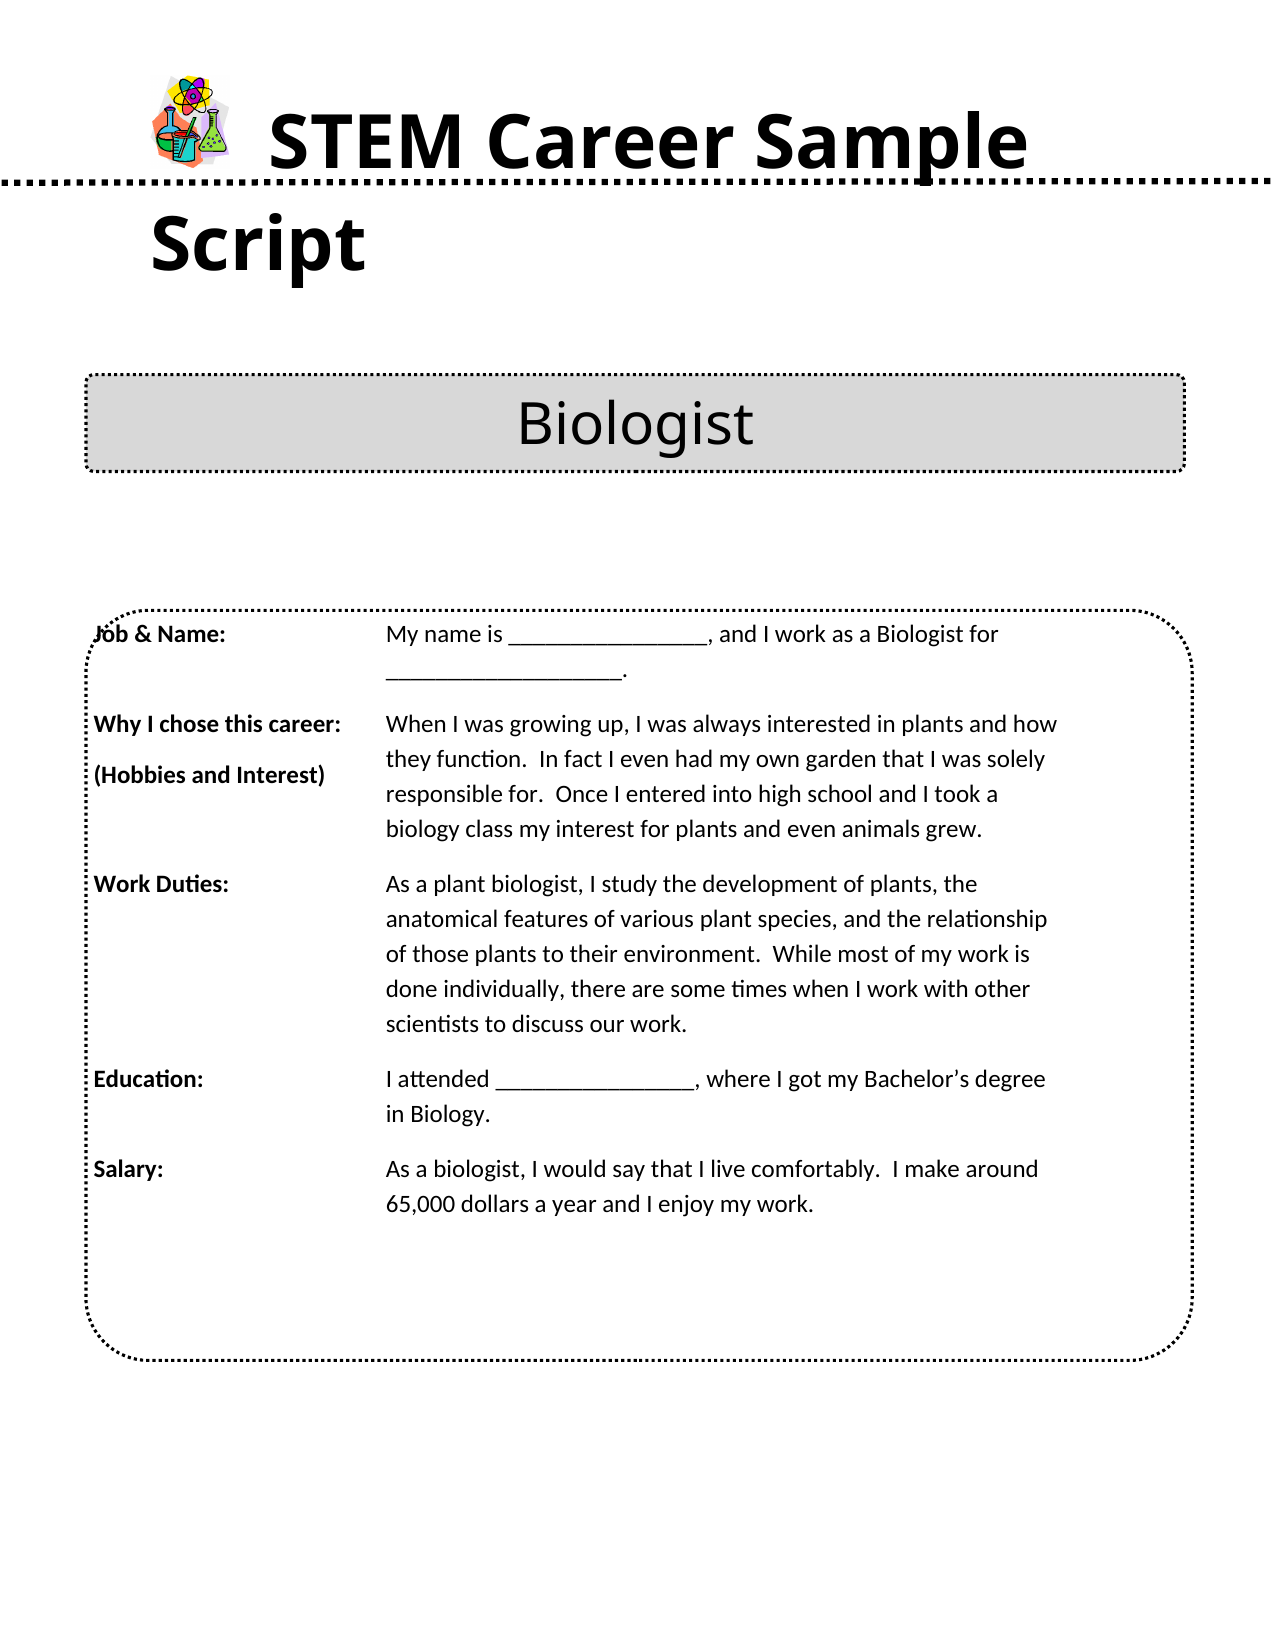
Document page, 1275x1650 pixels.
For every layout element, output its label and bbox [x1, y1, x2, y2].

picture [150, 75, 230, 169]
